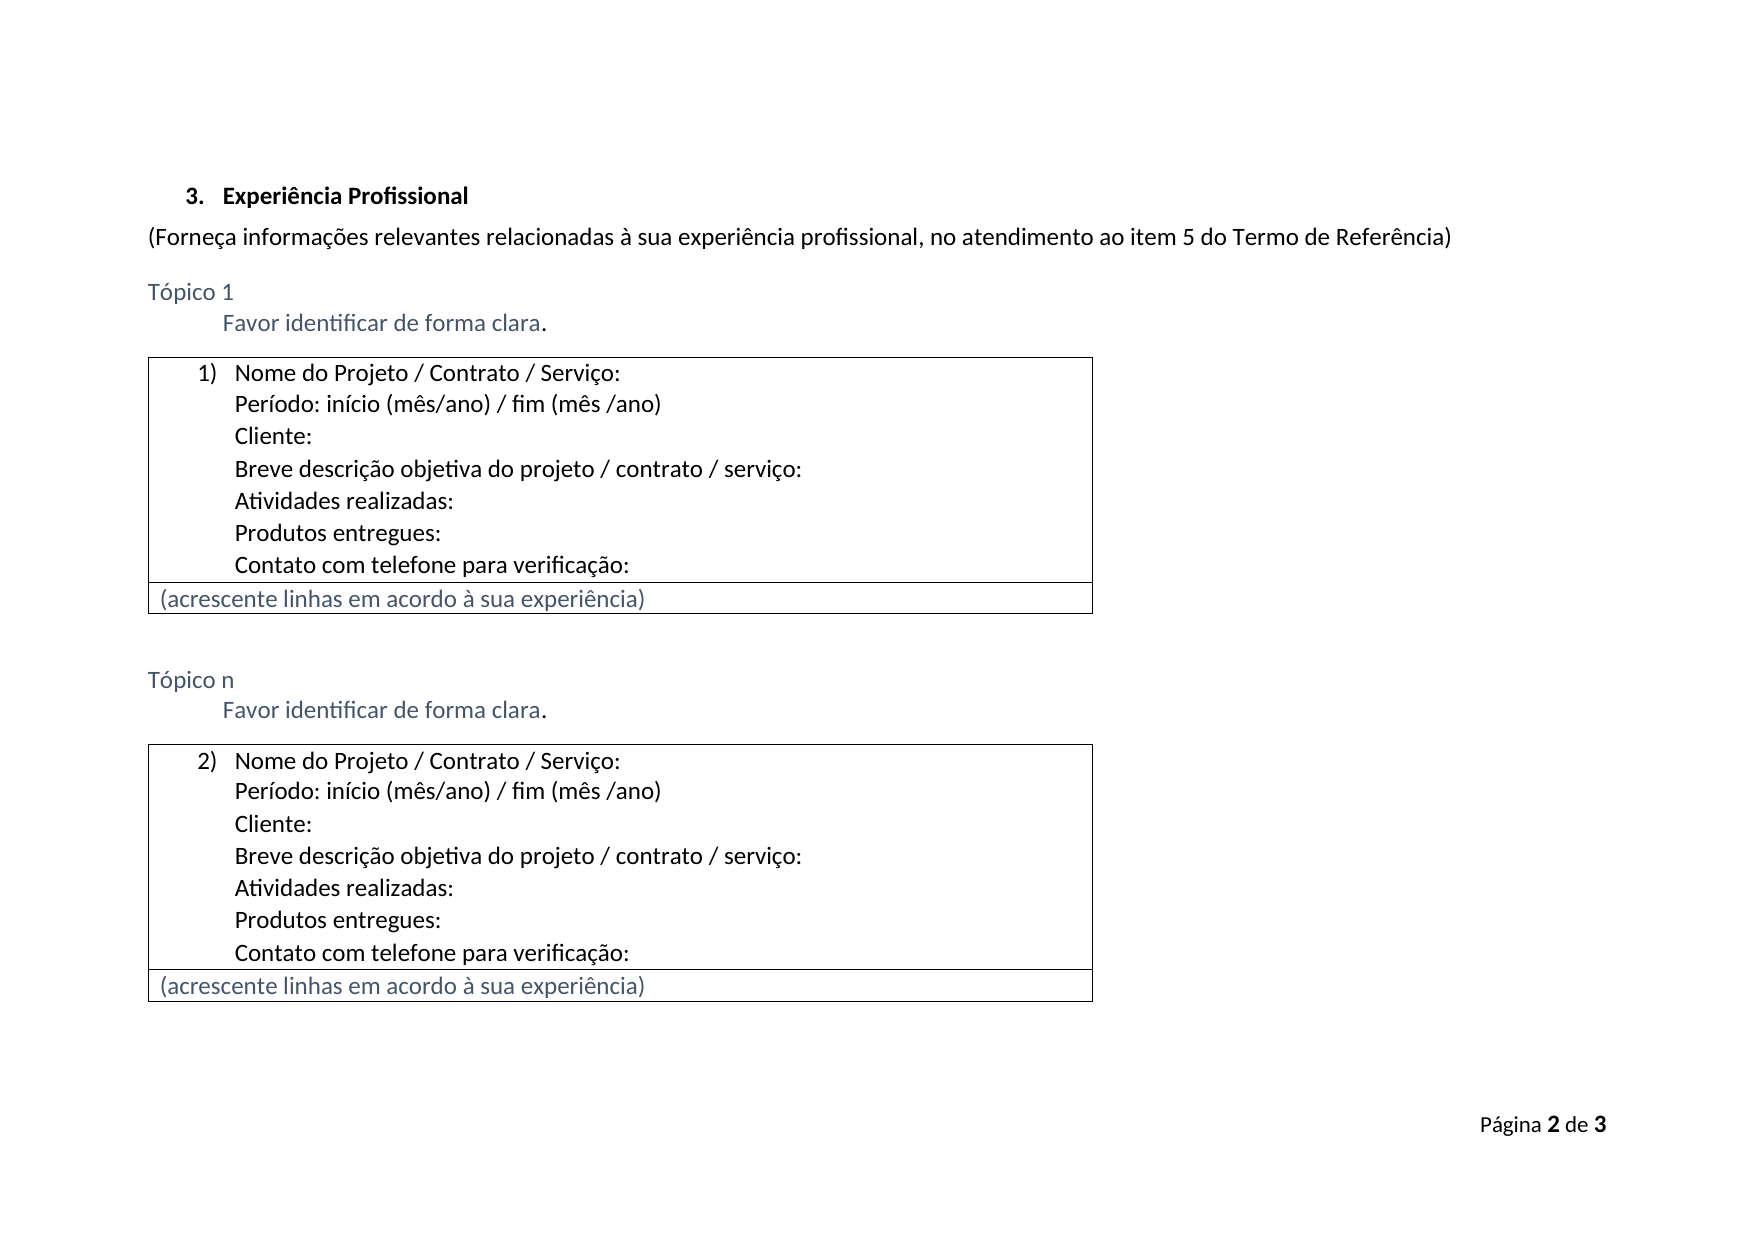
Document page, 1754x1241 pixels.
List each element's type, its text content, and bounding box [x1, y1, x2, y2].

table_cell (acrescente linhas em acordo à sua experiência) [149, 583, 1092, 613]
text Tópico n [148, 664, 1606, 694]
text (Forneça informações relevantes relacionadas à sua experiência profissional, no atendimento ao item 5 do Termo de Referência) [148, 221, 1606, 251]
list Experiência Profissional [185, 180, 1606, 211]
list Favor identificar de forma clara. [223, 307, 1606, 337]
list Favor identificar de forma clara. [223, 694, 1606, 725]
text Tópico 1 [148, 276, 1606, 307]
table_header Nome do Projeto / Contrato / Serviço: Período: início (mês/ano) / fim (mês /ano) Cliente: Breve descrição objetiva do projeto / contrato / serviço: Atividades realizadas: Produtos entregues: Contato com telefone para verificação: [149, 745, 1092, 969]
table_header Nome do Projeto / Contrato / Serviço: Período: início (mês/ano) / fim (mês /ano) Cliente: Breve descrição objetiva do projeto / contrato / serviço: Atividades realizadas: Produtos entregues: Contato com telefone para verificação: [149, 358, 1092, 582]
table_cell (acrescente linhas em acordo à sua experiência) [149, 970, 1092, 1001]
